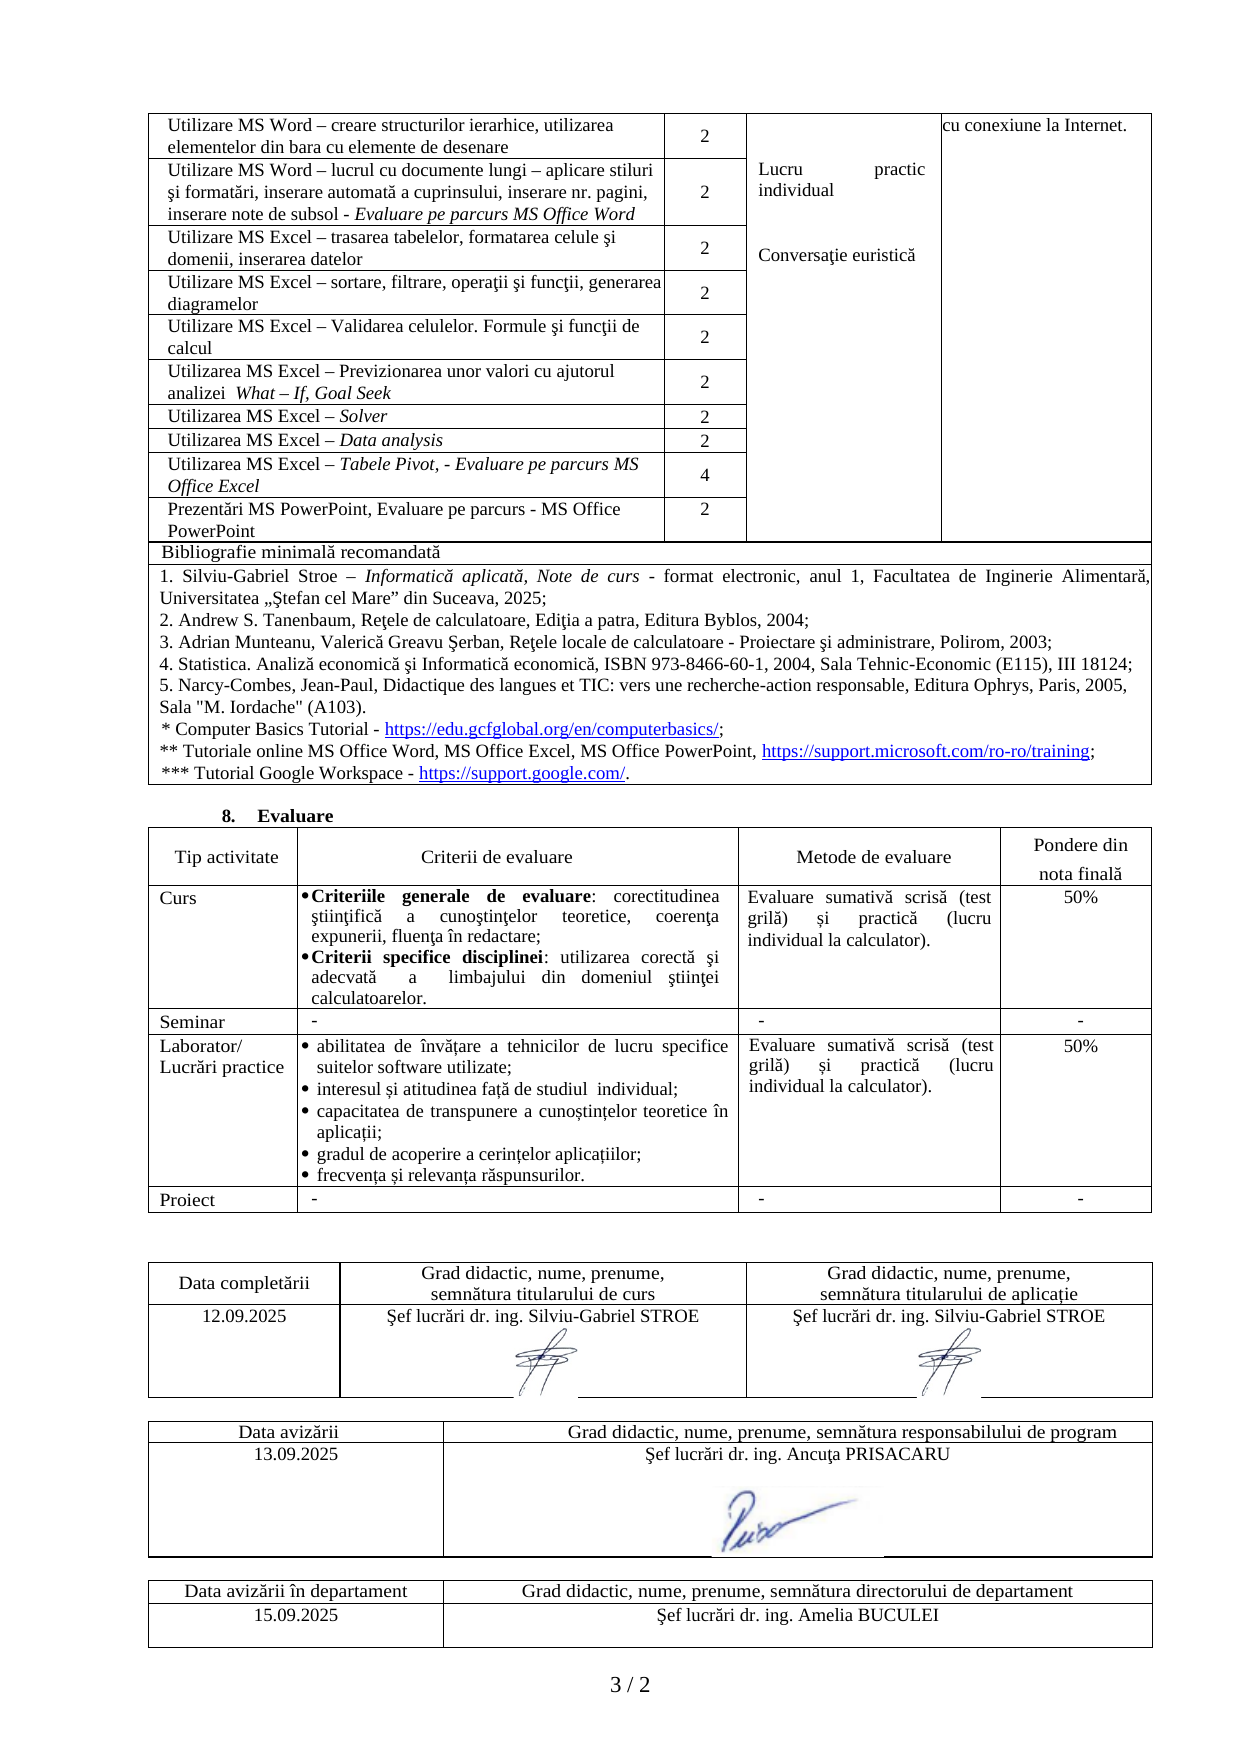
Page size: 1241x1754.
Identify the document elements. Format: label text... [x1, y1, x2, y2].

table_cell Utilizarea MS Excel – Tabele Pivot, - Evaluare pe parcurs MS Office Excel [149, 453, 664, 497]
table_cell 15.09.2025 [149, 1604, 443, 1647]
table_cell Şef lucrări dr. ing. Amelia BUCULEI [444, 1604, 1152, 1647]
table_header Grad didactic, nume, prenume, semnătura titularului de curs [341, 1263, 746, 1304]
table_header Data avizării în departament [149, 1581, 443, 1602]
table_cell 2 [665, 315, 746, 359]
table_header Data completării [149, 1263, 339, 1304]
table_cell Şef lucrări dr. ing. Ancuţa PRISACARU [444, 1443, 1152, 1556]
table_cell 12.09.2025 [149, 1305, 339, 1397]
table_cell - [298, 1009, 738, 1034]
table_header Grad didactic, nume, prenume, semnătura responsabilului de program [444, 1422, 1152, 1442]
table_cell Utilizare MS Excel – Validarea celulelor. Formule şi funcţii de calcul [149, 315, 664, 359]
table_cell 2 [665, 498, 746, 541]
picture [711, 1486, 884, 1557]
table_cell Proiect [149, 1187, 297, 1212]
table_cell - [1001, 1009, 1151, 1034]
table_cell 2 [665, 226, 746, 269]
table_cell Prezentări MS PowerPoint, Evaluare pe parcurs - MS Office PowerPoint [149, 498, 664, 541]
table_cell Utilizare MS Excel – trasarea tabelelor, formatarea celule şi domenii, inserarea datelor [149, 226, 664, 269]
table_header Grad didactic, nume, prenume, semnătura titularului de aplicație [747, 1263, 1152, 1304]
table_cell 13.09.2025 [149, 1443, 443, 1556]
table_cell Utilizarea MS Excel – Data analysis [149, 429, 664, 452]
table_cell Bibliografie minimală recomandată [149, 543, 1151, 564]
table_cell abilitatea de învățare a tehnicilor de lucru specifice suitelor software utilizate; interesul și atitudinea față de studiul individual; capacitatea de transpunere a cunoștințelor teoretice în aplicații; gradul de acoperire a cerințelor aplicațiilor; frecvența și relevanța răspunsurilor. [298, 1035, 738, 1186]
table_cell Seminar [149, 1009, 297, 1034]
table_cell Utilizare MS Word – lucrul cu documente lungi – aplicare stiluri şi formatări, inserare automată a cuprinsului, inserare nr. pagini, inserare note de subsol - Evaluare pe parcurs MS Office Word [149, 159, 664, 225]
table_cell 50% [1001, 1035, 1151, 1186]
table_cell Şef lucrări dr. ing. Silviu-Gabriel STROE [747, 1305, 1152, 1397]
table_cell 1. Silviu-Gabriel Stroe – Informatică aplicată, Note de curs - format electronic, anul 1, Facultatea de Inginerie Alimentară, Universitatea „Ştefan cel Mare” din Suceava, 2025; 2. Andrew S. Tanenbaum, Reţele de calculatoare, Ediţia a patra, Editura Byblos, 2004; 3. Adrian Munteanu, Valerică Greavu Şerban, Reţele locale de calculatoare - Proiectare şi administrare, Polirom, 2003; 4. Statistica. Analiză economică şi Informatică economică, ISBN 973-8466-60-1, 2004, Sala Tehnic-Economic (E115), III 18124; 5. Narcy-Combes, Jean-Paul, Didactique des langues et TIC: vers une recherche-action responsable, Editura Ophrys, Paris, 2005, Sala "M. Iordache" (A103). * Computer Basics Tutorial - https://edu.gcfglobal.org/en/computerbasics/; ** Tutoriale online MS Office Word, MS Office Excel, MS Office PowerPoint, https://support.microsoft.com/ro-ro/training; *** Tutorial Google Workspace - https://support.google.com/. [149, 565, 1151, 784]
list Evaluare [222, 805, 1152, 827]
table_cell 2 [665, 114, 746, 158]
table_cell Evaluare sumativă scrisă (test grilă) și practică (lucru individual la calculator). [739, 886, 1000, 1008]
table_cell 2 [665, 429, 746, 452]
table_cell - [298, 1187, 738, 1212]
table_cell Utilizare MS Excel – sortare, filtrare, operaţii şi funcţii, generarea diagramelor [149, 271, 664, 314]
table_cell Şef lucrări dr. ing. Silviu-Gabriel STROE [341, 1305, 746, 1397]
table_cell 2 [665, 360, 746, 404]
picture [513, 1326, 578, 1398]
table_cell - [1001, 1187, 1151, 1212]
table_cell - [739, 1009, 1000, 1034]
table_cell Utilizare MS Word – creare structurilor ierarhice, utilizarea elementelor din bara cu elemente de desenare [149, 114, 664, 158]
table_header Metode de evaluare [739, 828, 1000, 885]
table_cell 2 [665, 159, 746, 225]
table_cell Utilizarea MS Excel – Solver [149, 405, 664, 428]
table_header Pondere din nota finală [1001, 828, 1151, 885]
table_cell Utilizarea MS Excel – Previzionarea unor valori cu ajutorul analizei What – If, Goal Seek [149, 360, 664, 404]
table_header Data avizării [149, 1422, 443, 1442]
table_cell Criteriile generale de evaluare: corectitudinea ştiinţifică a cunoştinţelor teoretice, coerenţa expunerii, fluenţa în redactare; Criterii specifice disciplinei: utilizarea corectă şi adecvată a limbajului din domeniul ştiinţei calculatoarelor. [298, 886, 738, 1008]
table_header Criterii de evaluare [298, 828, 738, 885]
picture [916, 1326, 982, 1398]
table_cell 2 [665, 405, 746, 428]
table_cell 50% [1001, 886, 1151, 1008]
table_header Tip activitate [149, 828, 297, 885]
table_cell 4 [665, 453, 746, 497]
table_header Grad didactic, nume, prenume, semnătura directorului de departament [444, 1581, 1152, 1602]
table_cell Curs [149, 886, 297, 1008]
table_cell 2 [665, 271, 746, 314]
table_cell Evaluare sumativă scrisă (test grilă) și practică (lucru individual la calculator). [739, 1035, 1000, 1186]
table_cell - [739, 1187, 1000, 1212]
table_cell Laborator/ Lucrări practice [149, 1035, 297, 1186]
